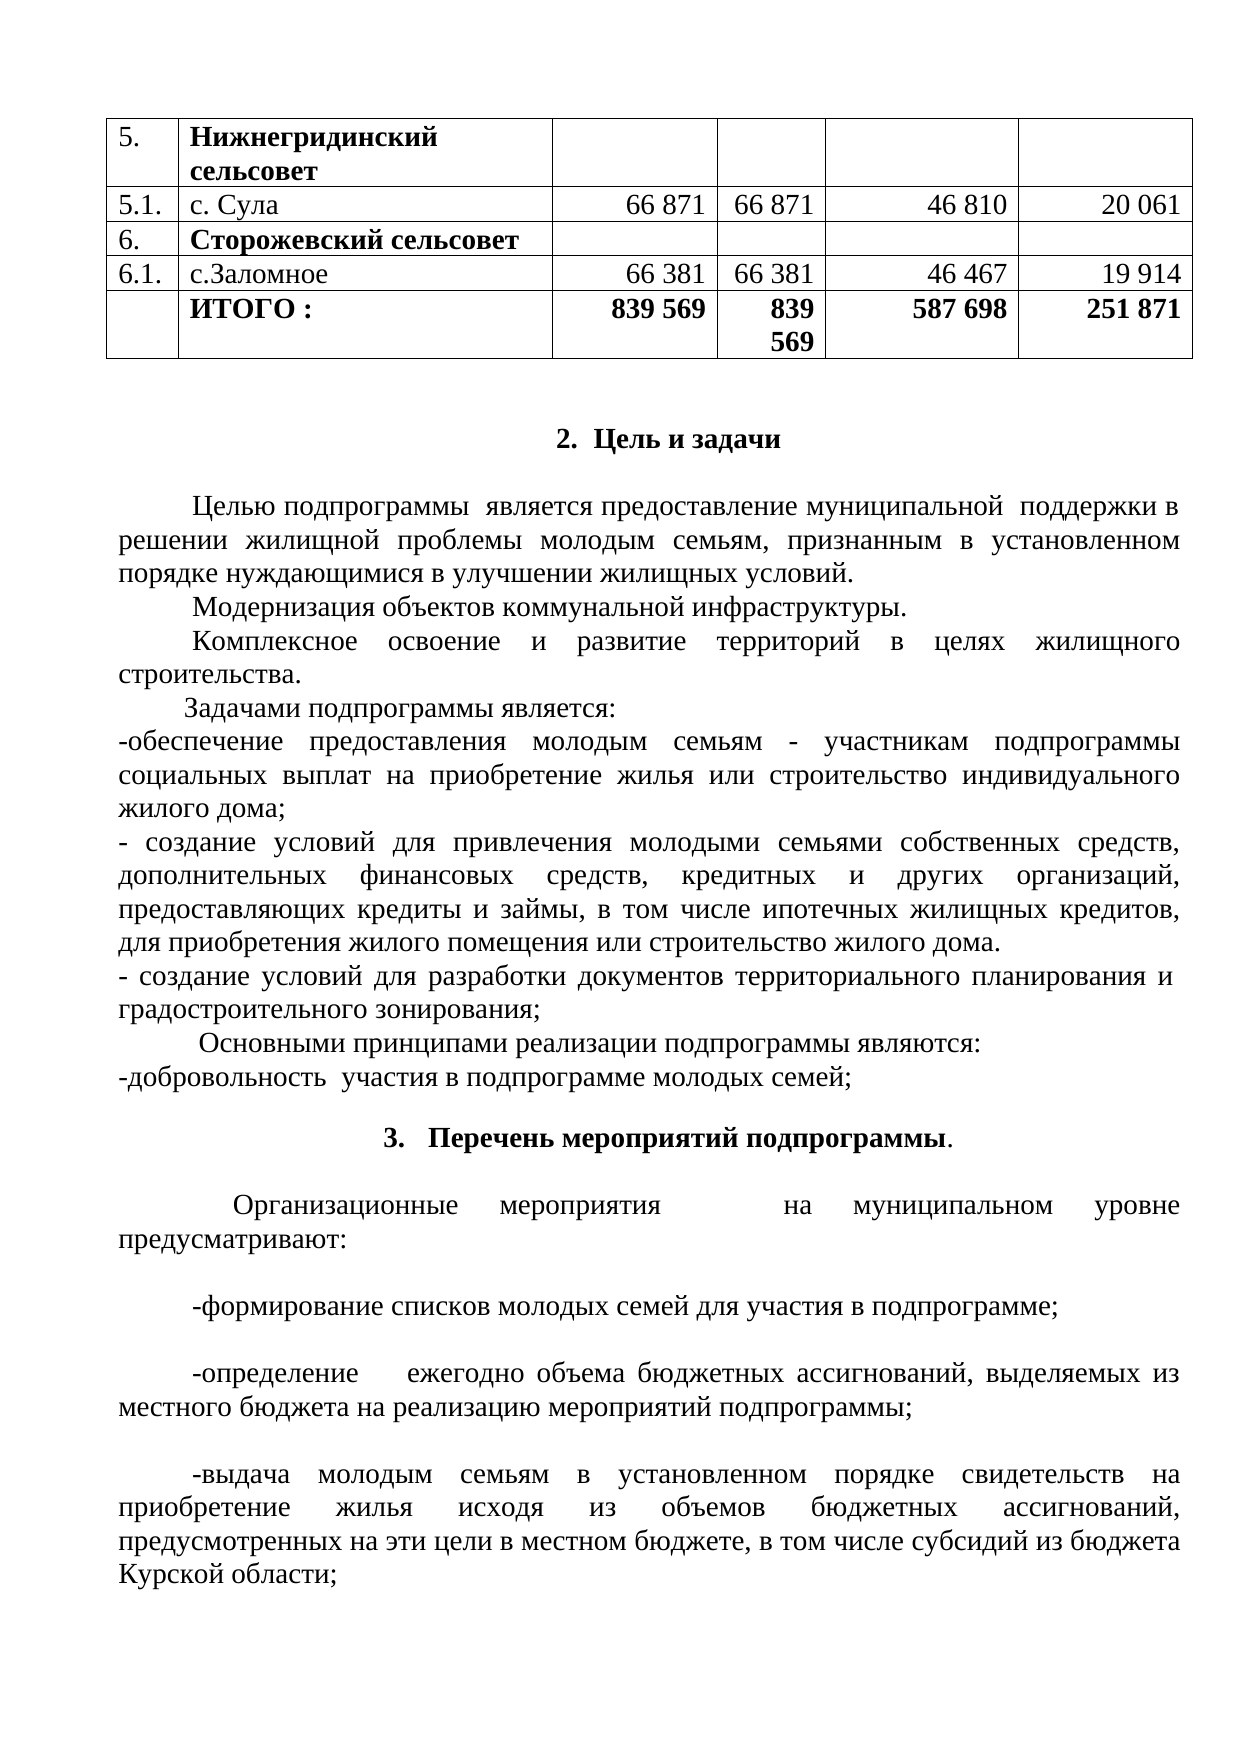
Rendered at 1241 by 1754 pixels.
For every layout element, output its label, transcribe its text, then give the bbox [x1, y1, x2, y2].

table_cell [718, 222, 825, 255]
text -формирование списков молодых семей для участия в подпрограмме; [118, 1288, 1181, 1322]
text - создание условий для привлечения молодыми семьями собственных средств, дополнительных финансовых средств, кредитных и других организаций, предоставляющих кредиты и займы, в том числе ипотечных жилищных кредитов, для приобретения жилого помещения или строительство жилого дома. [118, 824, 1181, 958]
table_cell 839 569 [718, 291, 825, 358]
table_cell 587 698 [826, 291, 1018, 358]
text Основными принципами реализации подпрограммы являются: [118, 1025, 1181, 1059]
text -добровольность участия в подпрограмме молодых семей; [118, 1059, 1181, 1092]
table_cell [1019, 119, 1192, 186]
table_cell [1019, 222, 1192, 255]
text Комплексное освоение и развитие территорий в целях жилищного строительства. [118, 623, 1181, 690]
list Перечень мероприятий подпрограммы. [156, 1120, 1181, 1154]
table_cell [718, 119, 825, 186]
text - создание условий для разработки документов территориального планирования и градостроительного зонирования; [118, 958, 1174, 1025]
table_cell [826, 222, 1018, 255]
table_cell 20 061 [1019, 187, 1192, 221]
table_cell [826, 119, 1018, 186]
table_cell с. Сула [179, 187, 552, 221]
table_cell Нижнегридинский сельсовет [179, 119, 552, 186]
table_cell 46 810 [826, 187, 1018, 221]
table_cell 66 381 [718, 256, 825, 290]
table_cell 251 871 [1019, 291, 1192, 358]
table_cell 46 467 [826, 256, 1018, 290]
table_cell 66 871 [718, 187, 825, 221]
text -обеспечение предоставления молодым семьям - участникам подпрограммы социальных выплат на приобретение жилья или строительство индивидуального жилого дома; [118, 723, 1181, 824]
table_cell 6. [107, 222, 178, 255]
table_cell 5. [107, 119, 178, 186]
table_cell [553, 119, 717, 186]
table_cell Сторожевский сельсовет [179, 222, 552, 255]
table_cell ИТОГО : [179, 291, 552, 358]
text -определение ежегодно объема бюджетных ассигнований, выделяемых из местного бюджета на реализацию мероприятий подпрограммы; [118, 1355, 1181, 1422]
table_cell 5.1. [107, 187, 178, 221]
text Задачами подпрограммы является: [118, 690, 1181, 723]
text Организационные мероприятия на муниципальном уровне предусматривают: [118, 1187, 1181, 1254]
table_cell [553, 222, 717, 255]
table_cell 6.1. [107, 256, 178, 290]
table_cell 839 569 [553, 291, 717, 358]
table_cell 66 871 [553, 187, 717, 221]
text -выдача молодым семьям в установленном порядке свидетельств на приобретение жилья исходя из объемов бюджетных ассигнований, предусмотренных на эти цели в местном бюджете, в том числе субсидий из бюджета Курской области; [118, 1456, 1181, 1590]
table_cell 66 381 [553, 256, 717, 290]
table_cell 19 914 [1019, 256, 1192, 290]
text Модернизация объектов коммунальной инфраструктуры. [118, 589, 1181, 623]
text Целью подпрограммы является предоставление муниципальной поддержки в решении жилищной проблемы молодым семьям, признанным в установленном порядке нуждающимися в улучшении жилищных условий. [118, 488, 1181, 589]
table_cell с.Заломное [179, 256, 552, 290]
table_cell [107, 291, 178, 358]
list Цель и задачи [156, 421, 1181, 455]
